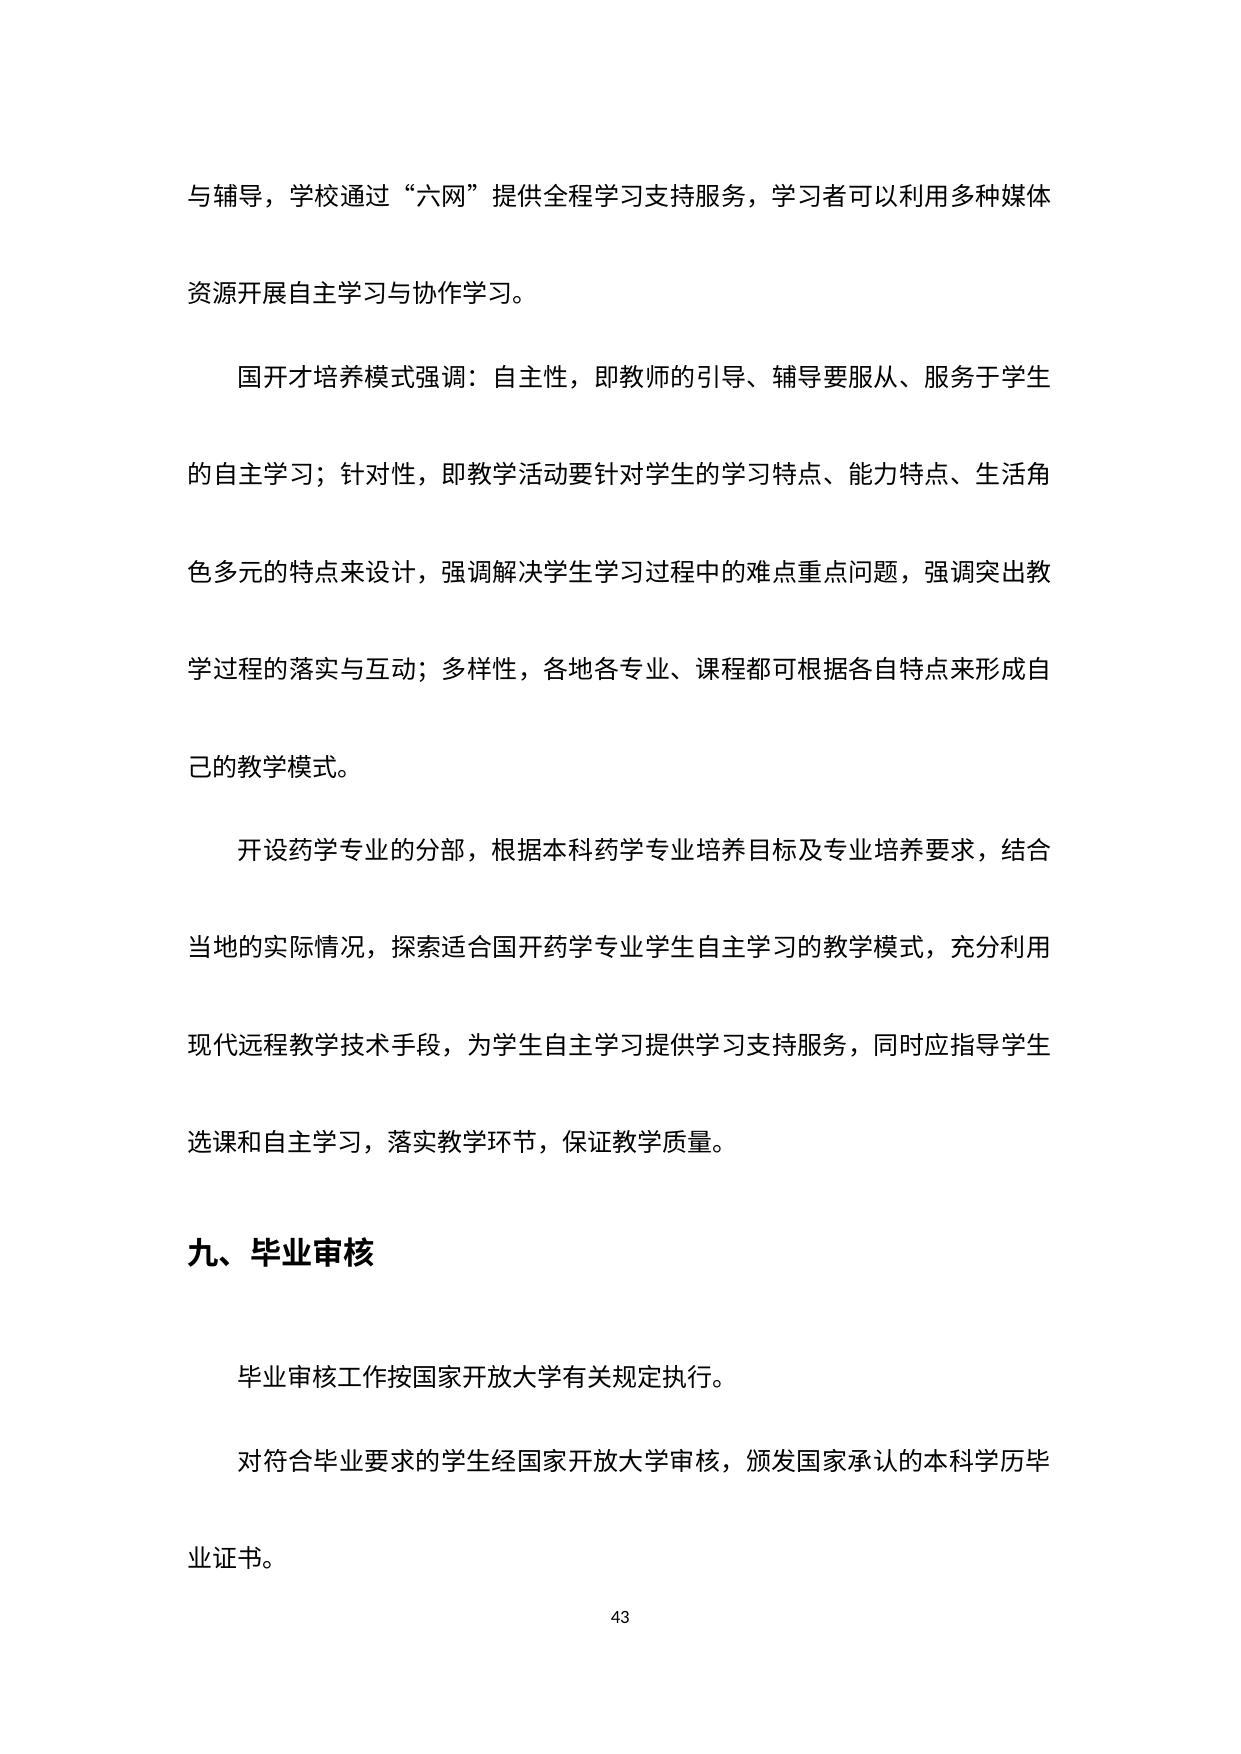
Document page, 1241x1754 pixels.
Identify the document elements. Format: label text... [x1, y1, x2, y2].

text 国开才培养模式强调：自主性，即教师的引导、辅导要服从、服务于学生的自主学习；针对性，即教学活动要针对学生的学习特点、能力特点、生活角色多元的特点来设计，强调解决学生学习过程中的难点重点问题，强调突出教学过程的落实与互动；多样性，各地各专业、课程都可根据各自特点来形成自己的教学模式。 [187, 343, 1053, 798]
subtitle 九、毕业审核 [187, 1218, 1053, 1283]
text 开设药学专业的分部，根据本科药学专业培养目标及专业培养要求，结合当地的实际情况，探索适合国开药学专业学生自主学习的教学模式，充分利用现代远程教学技术手段，为学生自主学习提供学习支持服务，同时应指导学生选课和自主学习，落实教学环节，保证教学质量。 [187, 816, 1053, 1173]
text 对符合毕业要求的学生经国家开放大学审核，颁发国家承认的本科学历毕业证书。 [187, 1427, 1053, 1589]
text 毕业审核工作按国家开放大学有关规定执行。 [187, 1343, 1053, 1408]
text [187, 162, 1053, 324]
